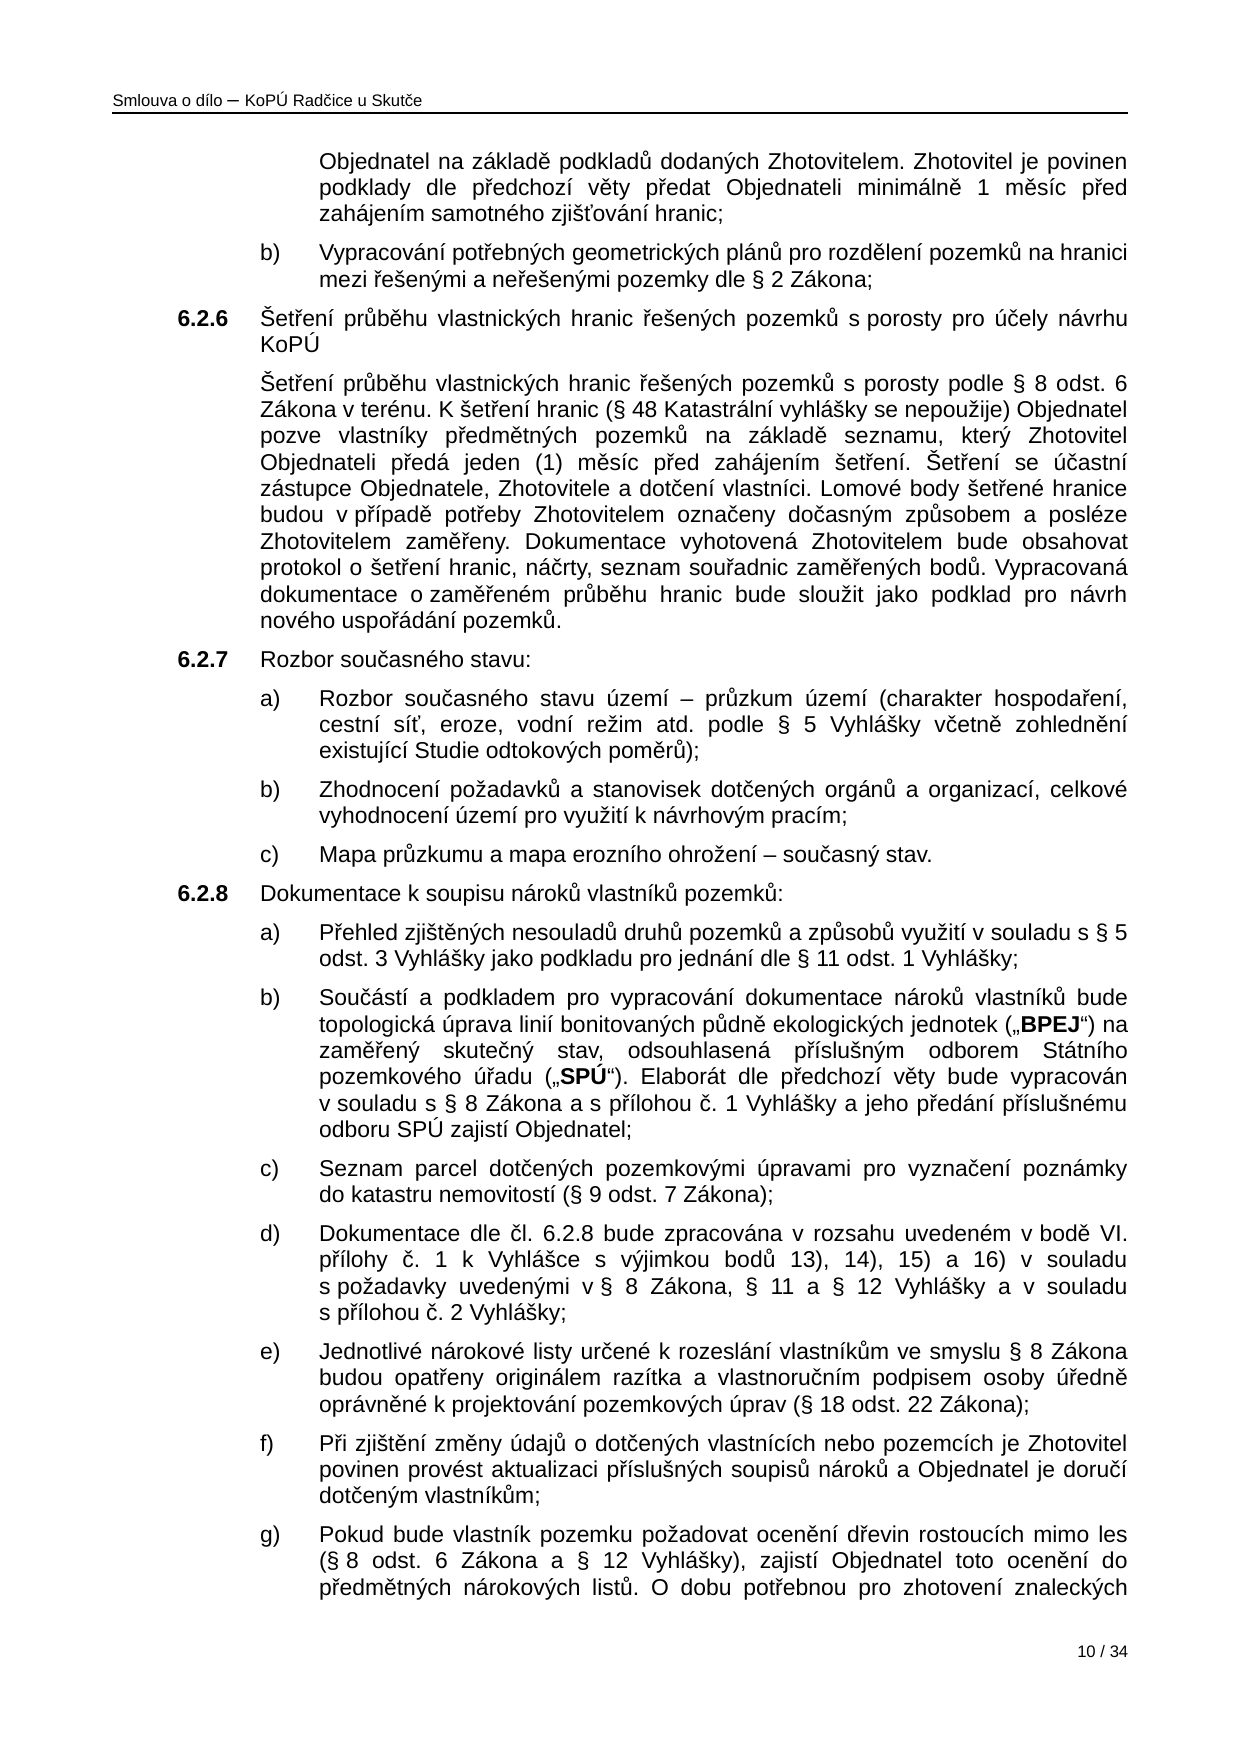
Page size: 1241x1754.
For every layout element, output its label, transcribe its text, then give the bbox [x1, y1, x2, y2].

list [260, 1521, 1128, 1600]
list Vypracování potřebných geometrických plánů pro rozdělení pozemků na hranici mezi řešenými a neřešenými pozemky dle § 2 Zákona; [260, 239, 1128, 292]
list Seznam parcel dotčených pozemkovými úpravami pro vyznačení poznámky do katastru nemovitostí (§ 9 odst. 7 Zákona); [260, 1155, 1128, 1208]
list Při zjištění změny údajů o dotčených vlastnících nebo pozemcích je Zhotovitel povinen provést aktualizaci příslušných soupisů nároků a Objednatel je doručí dotčeným vlastníkům; [260, 1429, 1128, 1509]
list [260, 148, 1128, 227]
text Dokumentace k soupisu nároků vlastníků pozemků: [177, 880, 1128, 907]
list Přehled zjištěných nesouladů druhů pozemků a způsobů využití v souladu s § 5 odst. 3 Vyhlášky jako podkladu pro jednání dle § 11 odst. 1 Vyhlášky; [260, 919, 1128, 972]
list Dokumentace dle čl. 6.2.8 bude zpracována v rozsahu uvedeném v bodě VI. přílohy č. 1 k Vyhlášce s výjimkou bodů 13), 14), 15) a 16) v souladu s požadavky uvedenými v § 8 Zákona, § 11 a § 12 Vyhlášky a v souladu s přílohou č. 2 Vyhlášky; [260, 1220, 1128, 1326]
list Součástí a podkladem pro vypracování dokumentace nároků vlastníků bude topologická úprava linií bonitovaných půdně ekologických jednotek („BPEJ“) na zaměřený skutečný stav, odsouhlasená příslušným odborem Státního pozemkového úřadu („SPÚ“). Elaborát dle předchozí věty bude vypracován v souladu s § 8 Zákona a s přílohou č. 1 Vyhlášky a jeho předání příslušnému odboru SPÚ zajistí Objednatel; [260, 984, 1128, 1142]
list Zhodnocení požadavků a stanovisek dotčených orgánů a organizací, celkové vyhodnocení území pro využití k návrhovým pracím; [260, 776, 1128, 829]
text Rozbor současného stavu: [177, 646, 1128, 672]
list Šetření průběhu vlastnických hranic řešených pozemků s porosty podle § 8 odst. 6 Zákona v terénu. K šetření hranic (§ 48 Katastrální vyhlášky se nepoužije) Objednatel pozve vlastníky předmětných pozemků na základě seznamu, který Zhotovitel Objednateli předá jeden (1) měsíc před zahájením šetření. Šetření se účastní zástupce Objednatele, Zhotovitele a dotčení vlastníci. Lomové body šetřené hranice budou v případě potřeby Zhotovitelem označeny dočasným způsobem a posléze Zhotovitelem zaměřeny. Dokumentace vyhotovená Zhotovitelem bude obsahovat protokol o šetření hranic, náčrty, seznam souřadnic zaměřených bodů. Vypracovaná dokumentace o zaměřeném průběhu hranic bude sloužit jako podklad pro návrh nového uspořádání pozemků. [260, 370, 1128, 633]
list Mapa průzkumu a mapa erozního ohrožení – současný stav. [260, 841, 1128, 868]
list Jednotlivé nárokové listy určené k rozeslání vlastníkům ve smyslu § 8 Zákona budou opatřeny originálem razítka a vlastnoručním podpisem osoby úředně oprávněné k projektování pozemkových úprav (§ 18 odst. 22 Zákona); [260, 1338, 1128, 1417]
list Rozbor současného stavu území – průzkum území (charakter hospodaření, cestní síť, eroze, vodní režim atd. podle § 5 Vyhlášky včetně zohlednění existující Studie odtokových poměrů); [260, 684, 1128, 764]
text Šetření průběhu vlastnických hranic řešených pozemků s porosty pro účely návrhu KoPÚ [177, 304, 1128, 357]
